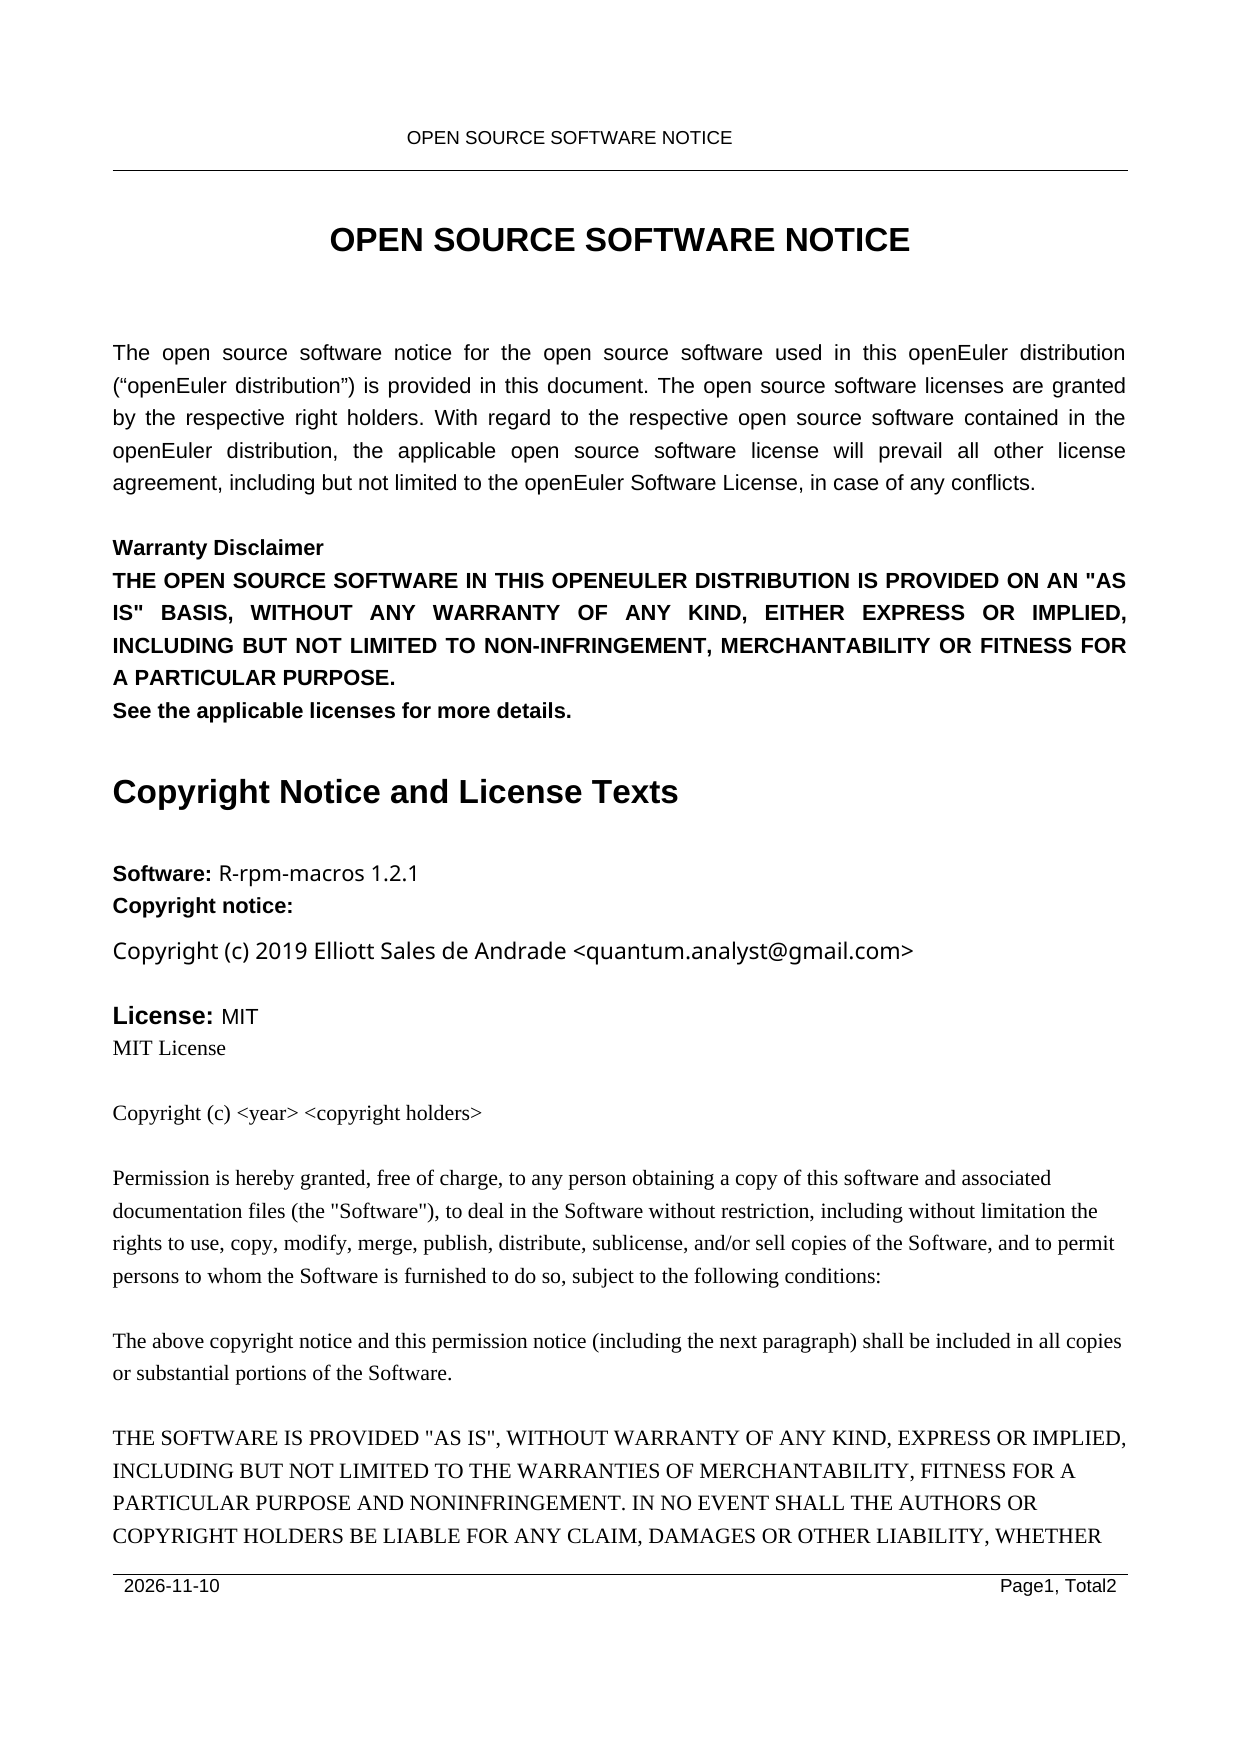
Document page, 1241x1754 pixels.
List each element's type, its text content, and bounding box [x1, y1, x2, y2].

text Copyright Notice and License Texts [112, 759, 1128, 824]
text The open source software notice for the open source software used in this openEuler distribution (“openEuler distribution”) is provided in this document. The open source software licenses are granted by the respective right holders. With regard to the respective open source software contained in the openEuler distribution, the applicable open source software license will prevail all other license agreement, including but not limited to the openEuler Software License, in case of any conflicts. [112, 336, 1128, 499]
title Software: R-rpm-macros 1.2.1 [112, 856, 1128, 889]
text Copyright (c) 2019 Elliott Sales de Andrade <quantum.analyst@gmail.com> [112, 934, 1128, 999]
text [112, 1031, 1128, 1551]
text Warranty Disclaimer [112, 531, 1128, 564]
text License: MIT [112, 999, 1128, 1031]
text OPEN SOURCE SOFTWARE NOTICE [112, 206, 1128, 271]
text THE OPEN SOURCE SOFTWARE IN THIS OPENEULER DISTRIBUTION IS PROVIDED ON AN "AS IS" BASIS, WITHOUT ANY WARRANTY OF ANY KIND, EITHER EXPRESS OR IMPLIED, INCLUDING BUT NOT LIMITED TO NON-INFRINGEMENT, MERCHANTABILITY OR FITNESS FOR A PARTICULAR PURPOSE. See the applicable licenses for more details. [112, 564, 1128, 726]
text Copyright notice: [112, 889, 1128, 921]
